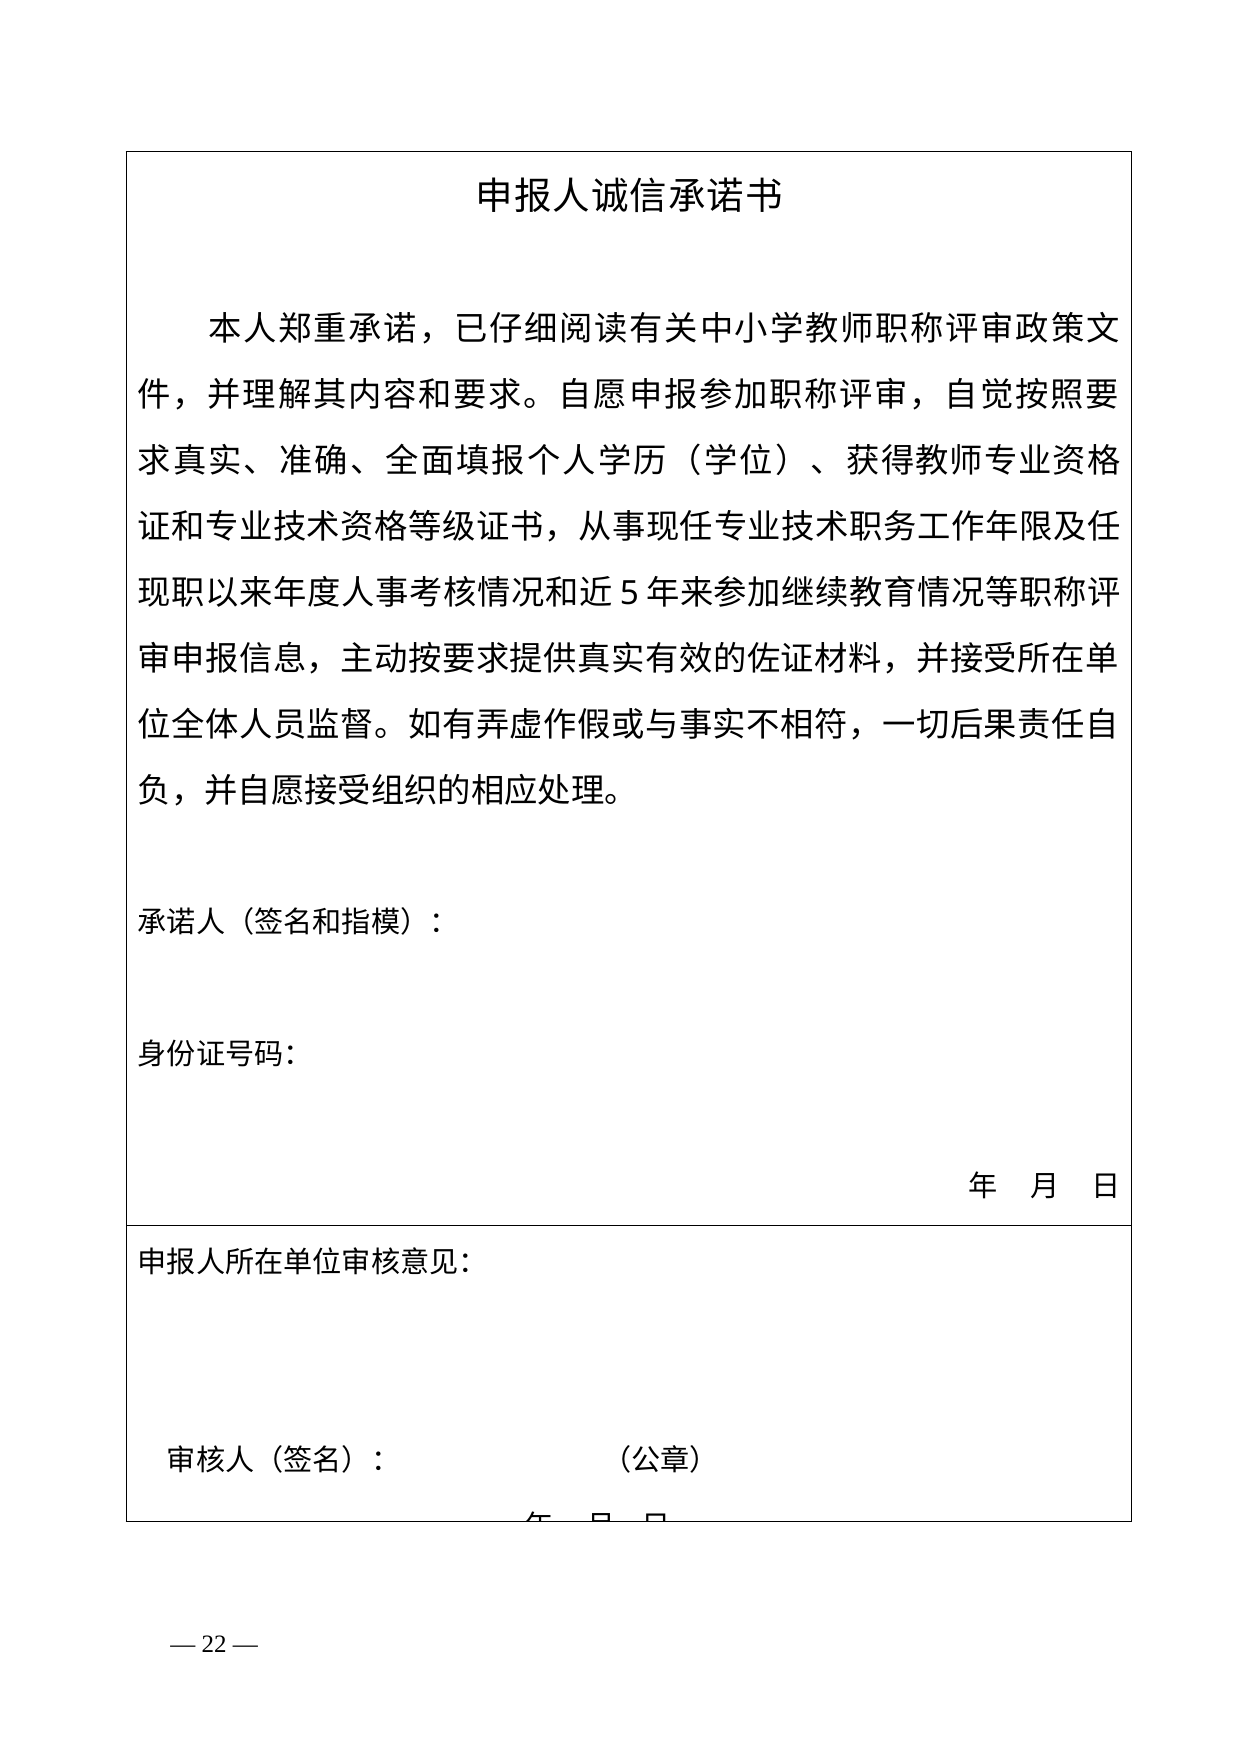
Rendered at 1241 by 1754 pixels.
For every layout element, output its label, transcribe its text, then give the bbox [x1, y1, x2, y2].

table_header 申报人诚信承诺书 本人郑重承诺，已仔细阅读有关中小学教师职称评审政策文件，并理解其内容和要求。自愿申报参加职称评审，自觉按照要求真实、准确、全面填报个人学历（学位）、获得教师专业资格证和专业技术资格等级证书，从事现任专业技术职务工作年限及任现职以来年度人事考核情况和近5年来参加继续教育情况等职称评审申报信息，主动按要求提供真实有效的佐证材料，并接受所在单位全体人员监督。如有弄虚作假或与事实不相符，一切后果责任自负，并自愿接受组织的相应处理。 承诺人（签名和指模）： 身份证号码： 年 月 日 [127, 152, 1131, 1225]
table_cell 申报人所在单位审核意见： 审核人（签名）： （公章） 年 月 日 [127, 1226, 1131, 1521]
